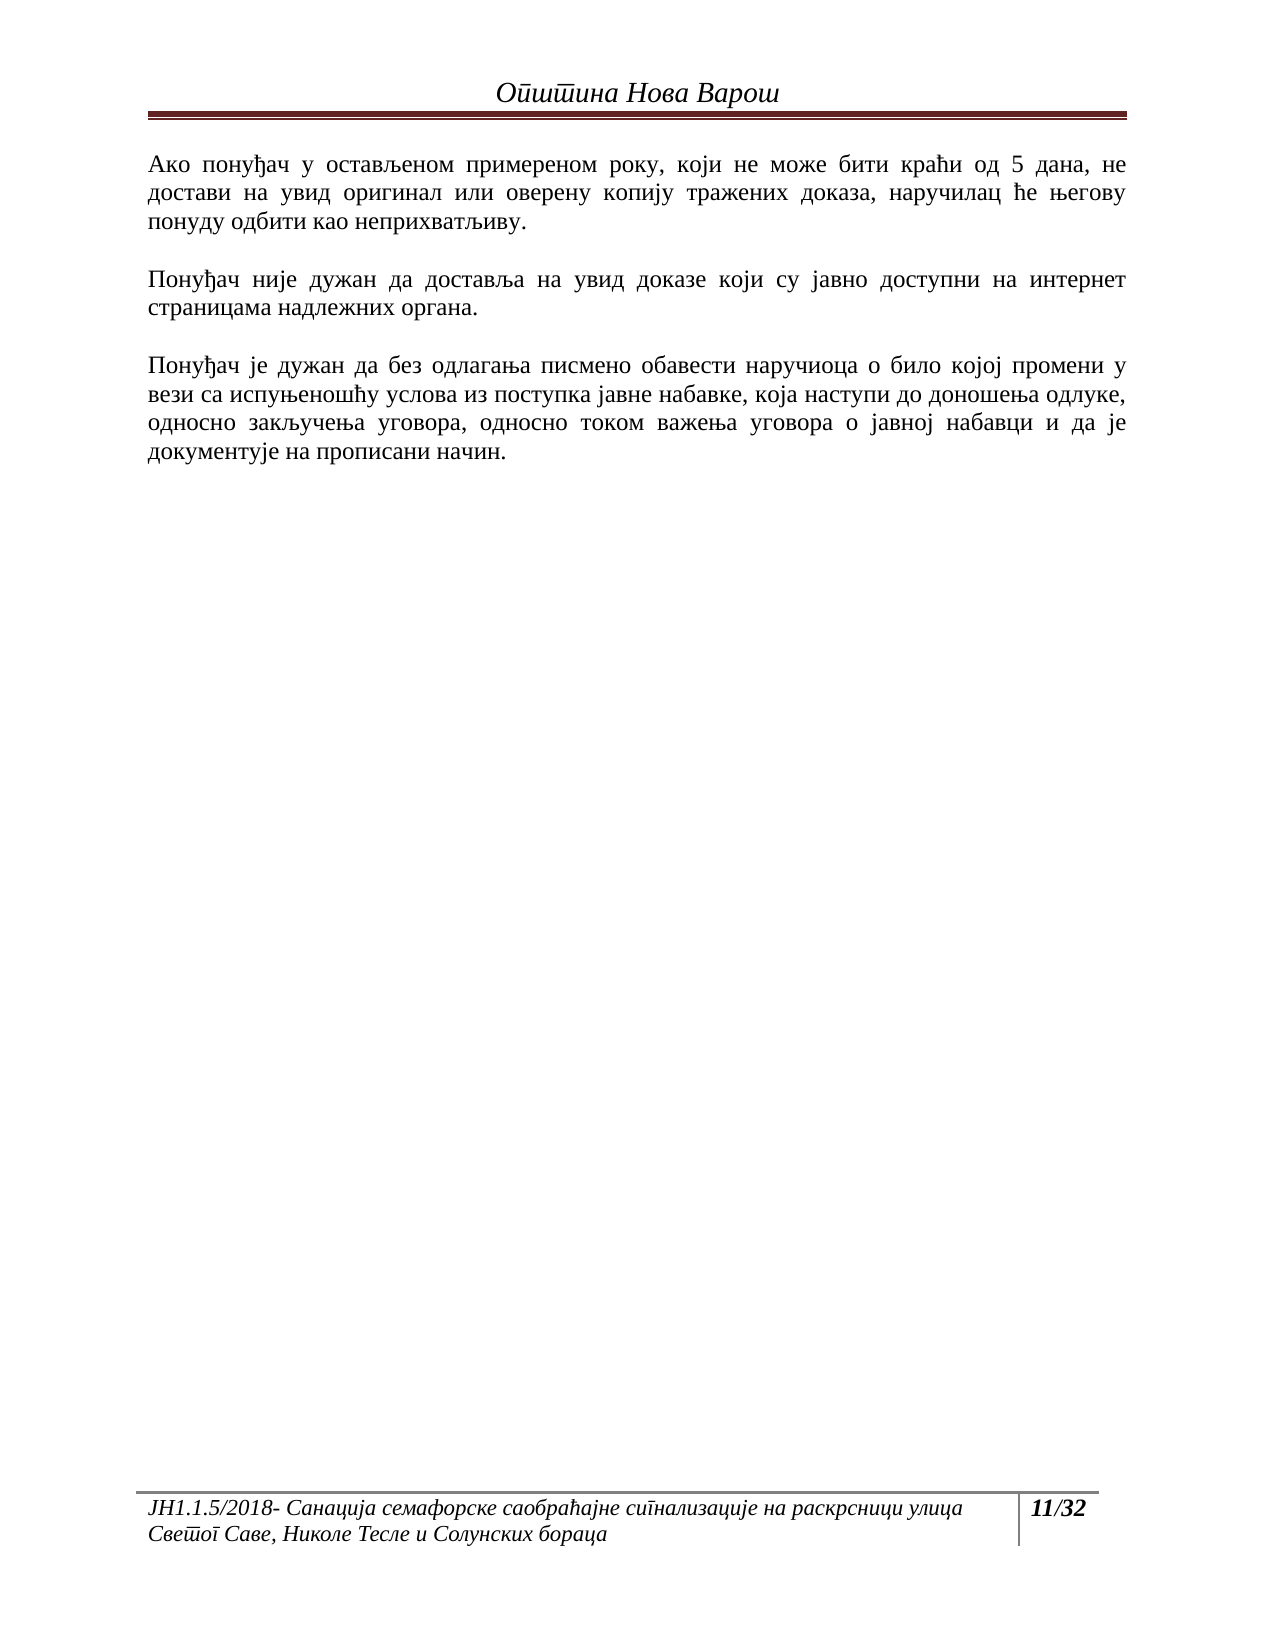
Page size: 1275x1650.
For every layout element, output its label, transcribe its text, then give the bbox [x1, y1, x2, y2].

text Ако понуђач у остављеном примереном року, који не може бити краћи од 5 дана, не достави на увид оригинал или оверену копију тражених доказа, наручилац ће његову понуду одбити као неприхватљиву. [148, 149, 1127, 235]
text Понуђач није дужан да доставља на увид доказе који су јавно доступни на интернет страницама надлежних органа. [148, 264, 1127, 321]
text Понуђач је дужан да без одлагања писмено обавести наручиоца о било којој промени у вези са испуњеношћу услова из поступка јавне набавке, која наступи до доношења одлуке, односно закључења уговора, односно током важења уговора о јавној набавци и да је документује на прописани начин. [148, 350, 1127, 465]
